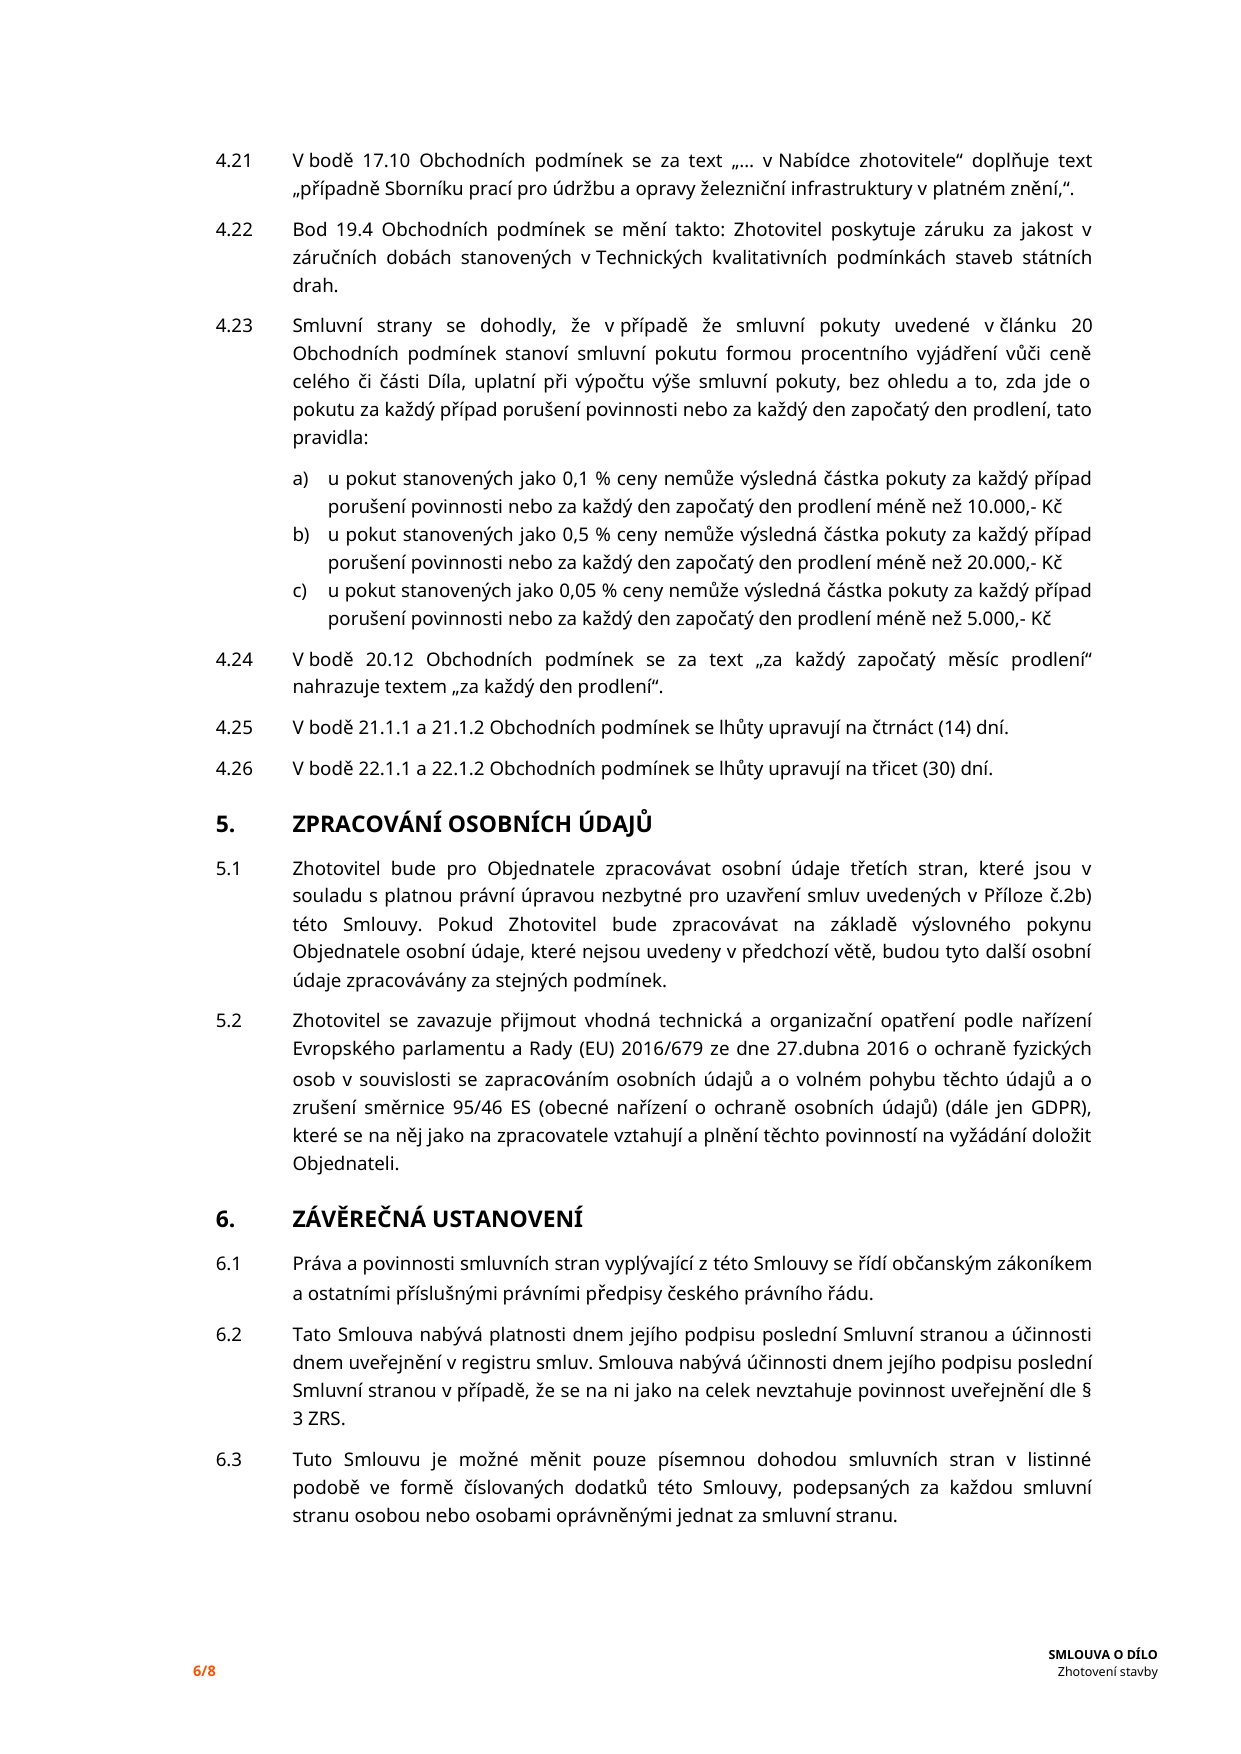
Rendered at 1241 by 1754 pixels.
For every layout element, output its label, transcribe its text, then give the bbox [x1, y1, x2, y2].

text Smluvní strany se dohodly, že v případě že smluvní pokuty uvedené v článku 20 Obchodních podmínek stanoví smluvní pokutu formou procentního vyjádření vůči ceně celého či části Díla, uplatní při výpočtu výše smluvní pokuty, bez ohledu a to, zda jde o pokutu za každý případ porušení povinnosti nebo za každý den započatý den prodlení, tato pravidla: [216, 313, 1093, 450]
text ZÁVĚREČNÁ USTANOVENÍ [216, 1203, 1093, 1234]
text Práva a povinnosti smluvních stran vyplývající z této Smlouvy se řídí občanským zákoníkem a ostatními příslušnými právními předpisy českého právního řádu. [216, 1250, 1093, 1306]
text Tato Smlouva nabývá platnosti dnem jejího podpisu poslední Smluvní stranou a účinnosti dnem uveřejnění v registru smluv. Smlouva nabývá účinnosti dnem jejího podpisu poslední Smluvní stranou v případě, že se na ni jako na celek nevztahuje povinnost uveřejnění dle § 3 ZRS. [216, 1322, 1093, 1431]
text V bodě 20.12 Obchodních podmínek se za text „za každý započatý měsíc prodlení“ nahrazuje textem „za každý den prodlení“. [216, 646, 1093, 699]
text V bodě 22.1.1 a 22.1.2 Obchodních podmínek se lhůty upravují na třicet (30) dní. [216, 755, 1093, 780]
text u pokut stanovených jako 0,5 % ceny nemůže výsledná částka pokuty za každý případ porušení povinnosti nebo za každý den započatý den prodlení méně než 20.000,- Kč [292, 521, 1093, 575]
text Zhotovitel bude pro Objednatele zpracovávat osobní údaje třetích stran, které jsou v souladu s platnou právní úpravou nezbytné pro uzavření smluv uvedených v Příloze č.2b) této Smlouvy. Pokud Zhotovitel bude zpracovávat na základě výslovného pokynu Objednatele osobní údaje, které nejsou uvedeny v předchozí větě, budou tyto další osobní údaje zpracovávány za stejných podmínek. [216, 855, 1093, 992]
text Tuto Smlouvu je možné měnit pouze písemnou dohodou smluvních stran v listinné podobě ve formě číslovaných dodatků této Smlouvy, podepsaných za každou smluvní stranu osobou nebo osobami oprávněnými jednat za smluvní stranu. [216, 1446, 1093, 1528]
text V bodě 21.1.1 a 21.1.2 Obchodních podmínek se lhůty upravují na čtrnáct (14) dní. [216, 714, 1093, 740]
text ZPRACOVÁNÍ OSOBNÍCH ÚDAJŮ [216, 808, 1093, 839]
text Bod 19.4 Obchodních podmínek se mění takto: Zhotovitel poskytuje záruku za jakost v záručních dobách stanovených v Technických kvalitativních podmínkách staveb státních drah. [216, 216, 1093, 298]
text V bodě 17.10 Obchodních podmínek se za text „… v Nabídce zhotovitele“ doplňuje text „případně Sborníku prací pro údržbu a opravy železniční infrastruktury v platném znění,“. [216, 147, 1093, 201]
list u pokut stanovených jako 0,1 % ceny nemůže výsledná částka pokuty za každý případ porušení povinnosti nebo za každý den započatý den prodlení méně než 10.000,- Kč [292, 465, 1093, 519]
text u pokut stanovených jako 0,05 % ceny nemůže výsledná částka pokuty za každý případ porušení povinnosti nebo za každý den započatý den prodlení méně než 5.000,- Kč [292, 577, 1093, 631]
text Zhotovitel se zavazuje přijmout vhodná technická a organizační opatření podle nařízení Evropského parlamentu a Rady (EU) 2016/679 ze dne 27.dubna 2016 o ochraně fyzických osob v souvislosti se zapracováním osobních údajů a o volném pohybu těchto údajů a o zrušení směrnice 95/46 ES (obecné nařízení o ochraně osobních údajů) (dále jen GDPR), které se na něj jako na zpracovatele vztahují a plnění těchto povinností na vyžádání doložit Objednateli. [216, 1007, 1093, 1176]
